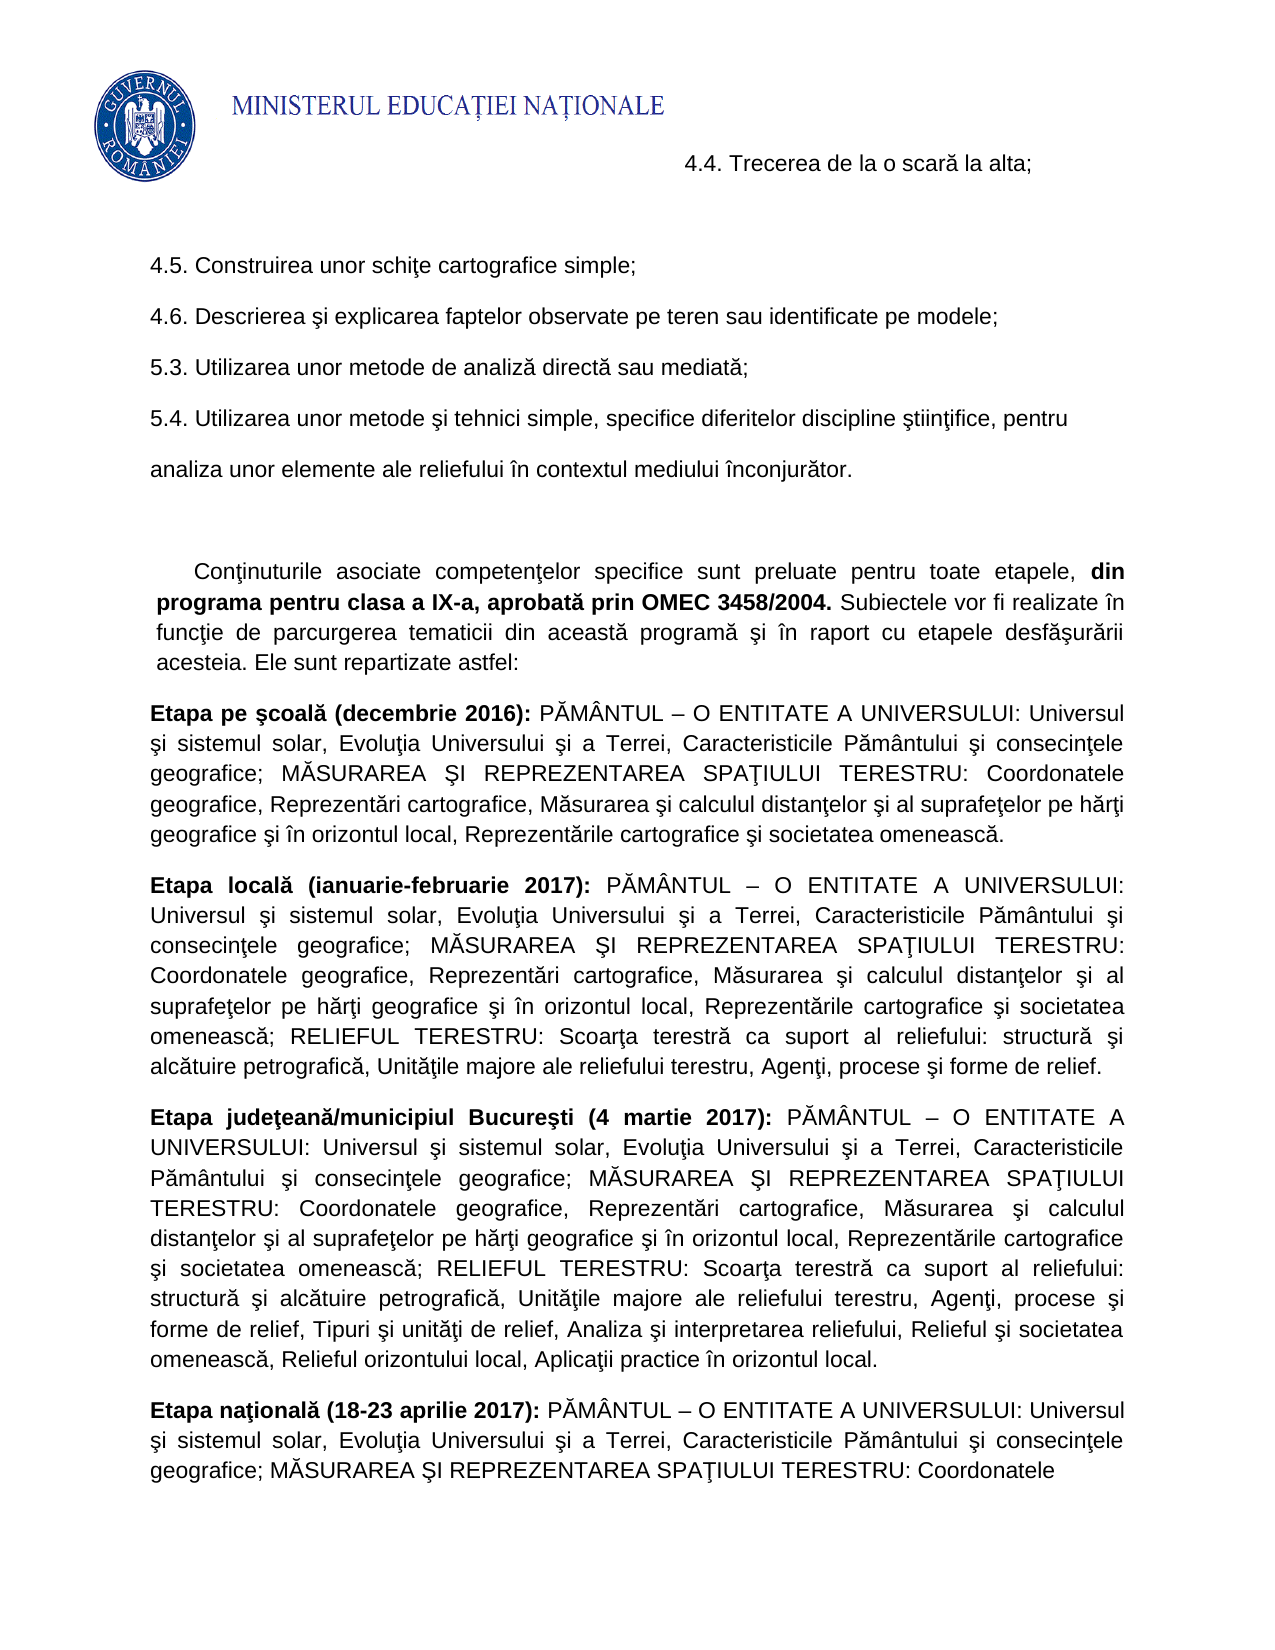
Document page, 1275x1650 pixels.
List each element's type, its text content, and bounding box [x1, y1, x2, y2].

text Etapa locală (ianuarie-februarie 2017): PĂMÂNTUL – O ENTITATE A UNIVERSULUI: Universul şi sistemul solar, Evoluţia Universului şi a Terrei, Caracteristicile Pământului şi consecinţele geografice; MĂSURAREA ŞI REPREZENTAREA SPAŢIULUI TERESTRU: Coordonatele geografice, Reprezentări cartografice, Măsurarea şi calculul distanţelor şi al suprafeţelor pe hărţi geografice şi în orizontul local, Reprezentările cartografice şi societatea omenească; RELIEFUL TERESTRU: Scoarţa terestră ca suport al reliefului: structură şi alcătuire petrografică, Unităţile majore ale reliefului terestru, Agenţi, procese şi forme de relief. [150, 872, 1125, 1079]
picture [84, 61, 666, 187]
text Etapa judeţeană/municipiul Bucureşti (4 martie 2017): PĂMÂNTUL – O ENTITATE A UNIVERSULUI: Universul şi sistemul solar, Evoluţia Universului şi a Terrei, Caracteristicile Pământului şi consecinţele geografice; MĂSURAREA ŞI REPREZENTAREA SPAŢIULUI TERESTRU: Coordonatele geografice, Reprezentări cartografice, Măsurarea şi calculul distanţelor şi al suprafeţelor pe hărţi geografice şi în orizontul local, Reprezentările cartografice şi societatea omenească; RELIEFUL TERESTRU: Scoarţa terestră ca suport al reliefului: structură şi alcătuire petrografică, Unităţile majore ale reliefului terestru, Agenţi, procese şi forme de relief, Tipuri şi unităţi de relief, Analiza şi interpretarea reliefului, Relieful şi societatea omenească, Relieful orizontului local, Aplicaţii practice în orizontul local. [150, 1104, 1125, 1372]
text 4.6. Descrierea şi explicarea faptelor observate pe teren sau identificate pe modele; [150, 303, 1125, 329]
text 4.5. Construirea unor schiţe cartografice simple; [150, 252, 1125, 278]
text analiza unor elemente ale reliefului în contextul mediului înconjurător. [150, 456, 1125, 483]
text 5.4. Utilizarea unor metode şi tehnici simple, specifice diferitelor discipline ştiinţifice, pentru [150, 405, 1125, 432]
text Etapa pe şcoală (decembrie 2016): PĂMÂNTUL – O ENTITATE A UNIVERSULUI: Universul şi sistemul solar, Evoluţia Universului şi a Terrei, Caracteristicile Pământului şi consecinţele geografice; MĂSURAREA ŞI REPREZENTAREA SPAŢIULUI TERESTRU: Coordonatele geografice, Reprezentări cartografice, Măsurarea şi calculul distanţelor şi al suprafeţelor pe hărţi geografice şi în orizontul local, Reprezentările cartografice şi societatea omenească. [150, 700, 1125, 847]
text 5.3. Utilizarea unor metode de analiză directă sau mediată; [150, 354, 1125, 381]
text Conţinuturile asociate competenţelor specifice sunt preluate pentru toate etapele, din programa pentru clasa a IX-a, aprobată prin OMEC 3458/2004. Subiectele vor fi realizate în funcţie de parcurgerea tematicii din această programă şi în raport cu etapele desfăşurării acesteia. Ele sunt repartizate astfel: [156, 558, 1125, 675]
text Etapa naţională (18-23 aprilie 2017): PĂMÂNTUL – O ENTITATE A UNIVERSULUI: Universul şi sistemul solar, Evoluţia Universului şi a Terrei, Caracteristicile Pământului şi consecinţele geografice; MĂSURAREA ŞI REPREZENTAREA SPAŢIULUI TERESTRU: Coordonatele [150, 1397, 1125, 1484]
text 4.4. Trecerea de la o scară la alta; [666, 150, 1125, 176]
